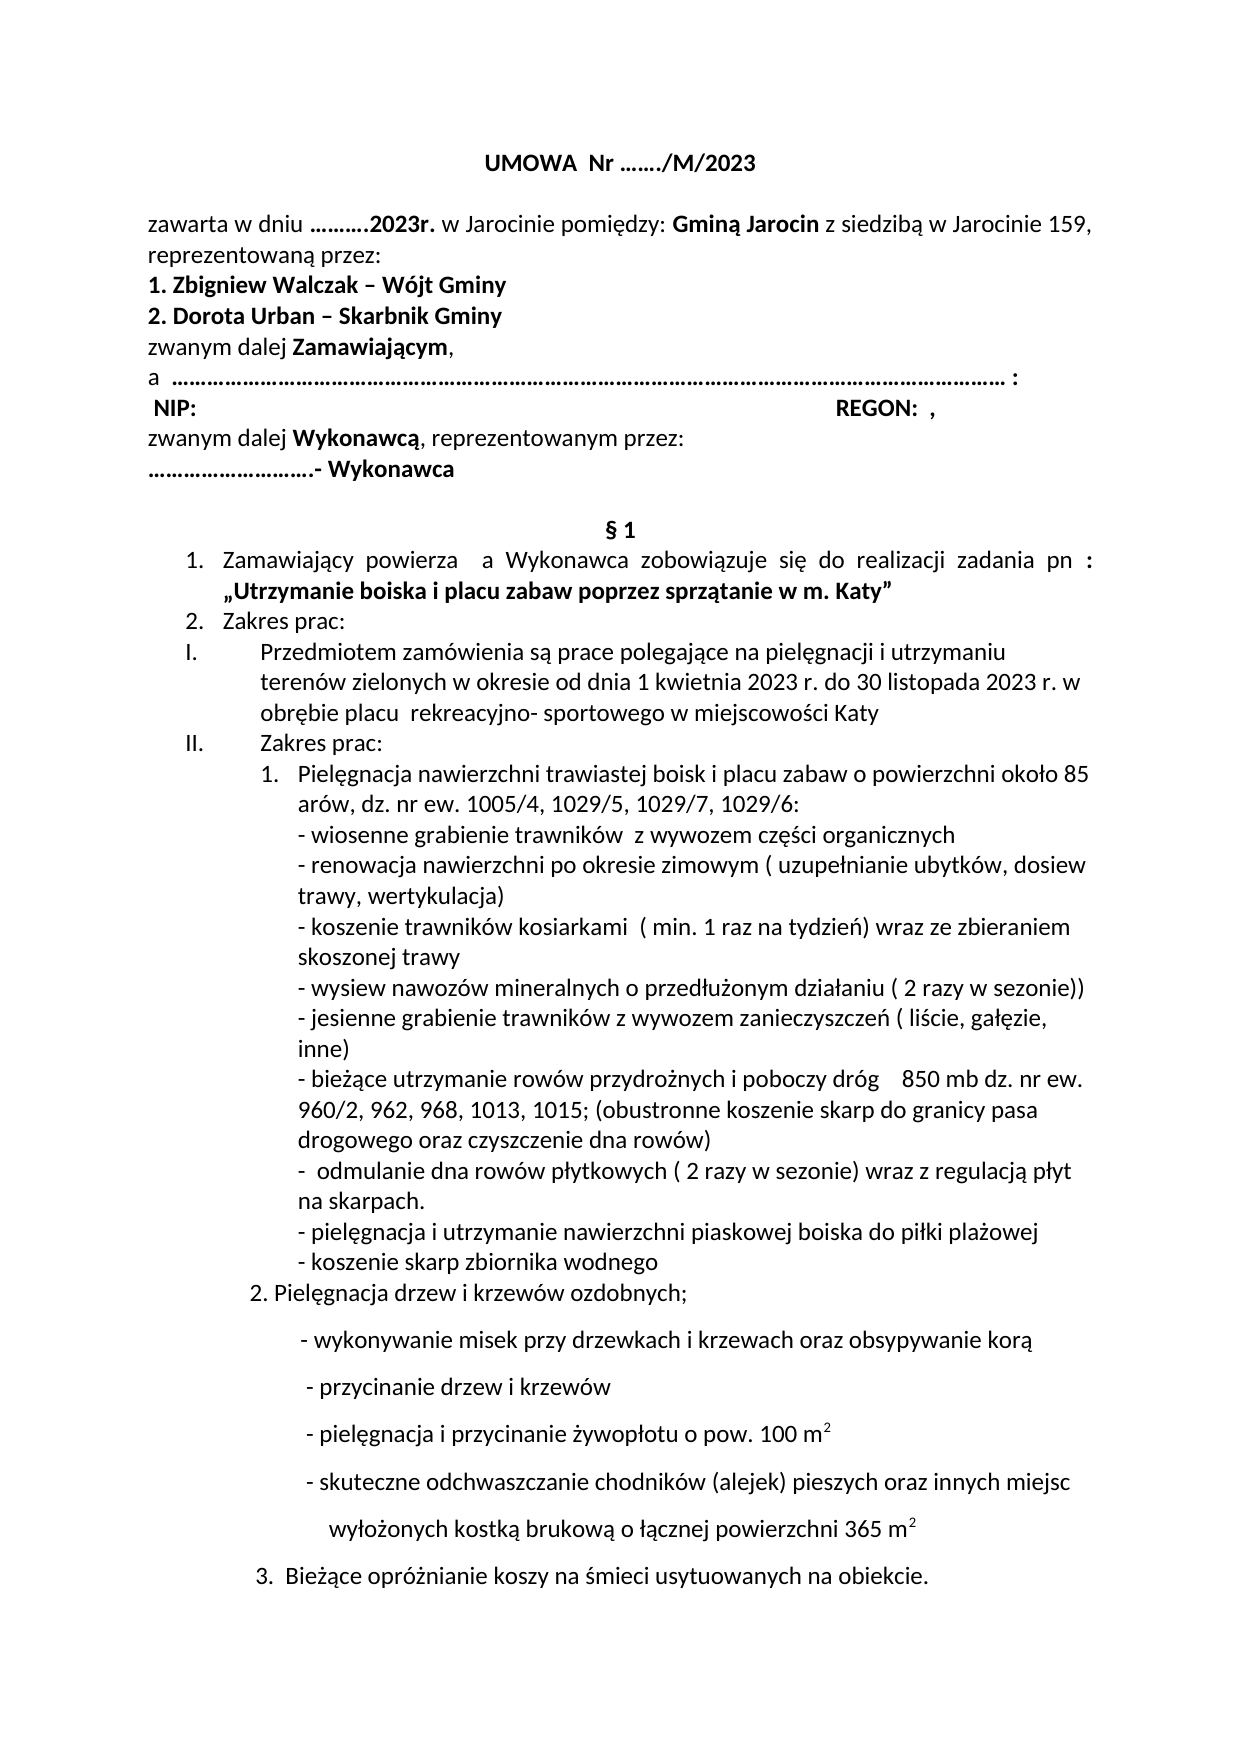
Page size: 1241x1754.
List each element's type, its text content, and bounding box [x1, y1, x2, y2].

text NIP: REGON: , [148, 392, 1093, 422]
text - skuteczne odchwaszczanie chodników (alejek) pieszych oraz innych miejsc [148, 1466, 1093, 1496]
text - odmulanie dna rowów płytkowych ( 2 razy w sezonie) wraz z regulacją płyt na skarpach. [298, 1155, 1093, 1216]
text - pielęgnacja i utrzymanie nawierzchni piaskowej boiska do piłki plażowej [298, 1216, 1093, 1246]
list Zamawiający powierza a Wykonawca zobowiązuje się do realizacji zadania pn : „Utrzymanie boiska i placu zabaw poprzez sprzątanie w m. Katy” [185, 544, 1093, 605]
list Zakres prac: [185, 727, 1093, 758]
text - przycinanie drzew i krzewów [148, 1371, 1093, 1402]
text wyłożonych kostką brukową o łącznej powierzchni 365 m2 [148, 1513, 1093, 1543]
text 1. Zbigniew Walczak – Wójt Gminy [148, 270, 1093, 300]
text 2. Pielęgnacja drzew i krzewów ozdobnych; [148, 1277, 1093, 1307]
list Pielęgnacja nawierzchni trawiastej boisk i placu zabaw o powierzchni około 85 arów, dz. nr ew. 1005/4, 1029/5, 1029/7, 1029/6: [260, 758, 1093, 819]
text zwanym dalej Zamawiającym, [148, 331, 1093, 361]
text - wykonywanie misek przy drzewkach i krzewach oraz obsypywanie korą [148, 1324, 1093, 1354]
text - renowacja nawierzchni po okresie zimowym ( uzupełnianie ubytków, dosiew trawy, wertykulacja) [298, 849, 1093, 911]
text UMOWA Nr ……./M/2023 [148, 148, 1093, 178]
text - wysiew nawozów mineralnych o przedłużonym działaniu ( 2 razy w sezonie)) [298, 972, 1093, 1002]
text - jesienne grabienie trawników z wywozem zanieczyszczeń ( liście, gałęzie, inne) [298, 1002, 1093, 1063]
list Zakres prac: [185, 605, 1093, 636]
text - koszenie skarp zbiornika wodnego [298, 1246, 1093, 1277]
list Przedmiotem zamówienia są prace polegające na pielęgnacji i utrzymaniu terenów zielonych w okresie od dnia 1 kwietnia 2023 r. do 30 listopada 2023 r. w obrębie placu rekreacyjno- sportowego w miejscowości Katy [185, 636, 1093, 727]
text 2. Dorota Urban – Skarbnik Gminy [148, 300, 1093, 331]
text § 1 [148, 514, 1093, 544]
text - koszenie trawników kosiarkami ( min. 1 raz na tydzień) wraz ze zbieraniem skoszonej trawy [298, 911, 1093, 972]
text - bieżące utrzymanie rowów przydrożnych i poboczy dróg 850 mb dz. nr ew. 960/2, 962, 968, 1013, 1015; (obustronne koszenie skarp do granicy pasa drogowego oraz czyszczenie dna rowów) [298, 1063, 1093, 1155]
text 3. Bieżące opróżnianie koszy na śmieci usytuowanych na obiekcie. [148, 1560, 1093, 1591]
text - pielęgnacja i przycinanie żywopłotu o pow. 100 m2 [148, 1418, 1093, 1449]
text zwanym dalej Wykonawcą, reprezentowanym przez: [148, 422, 1093, 453]
text - wiosenne grabienie trawników z wywozem części organicznych [298, 819, 1093, 849]
text a …………………………………………………………………………………………………………………………… : [148, 361, 1093, 392]
text zawarta w dniu ……….2023r. w Jarocinie pomiędzy: Gminą Jarocin z siedzibą w Jarocinie 159, reprezentowaną przez: [148, 209, 1093, 270]
text ……………………….- Wykonawca [148, 453, 1093, 483]
